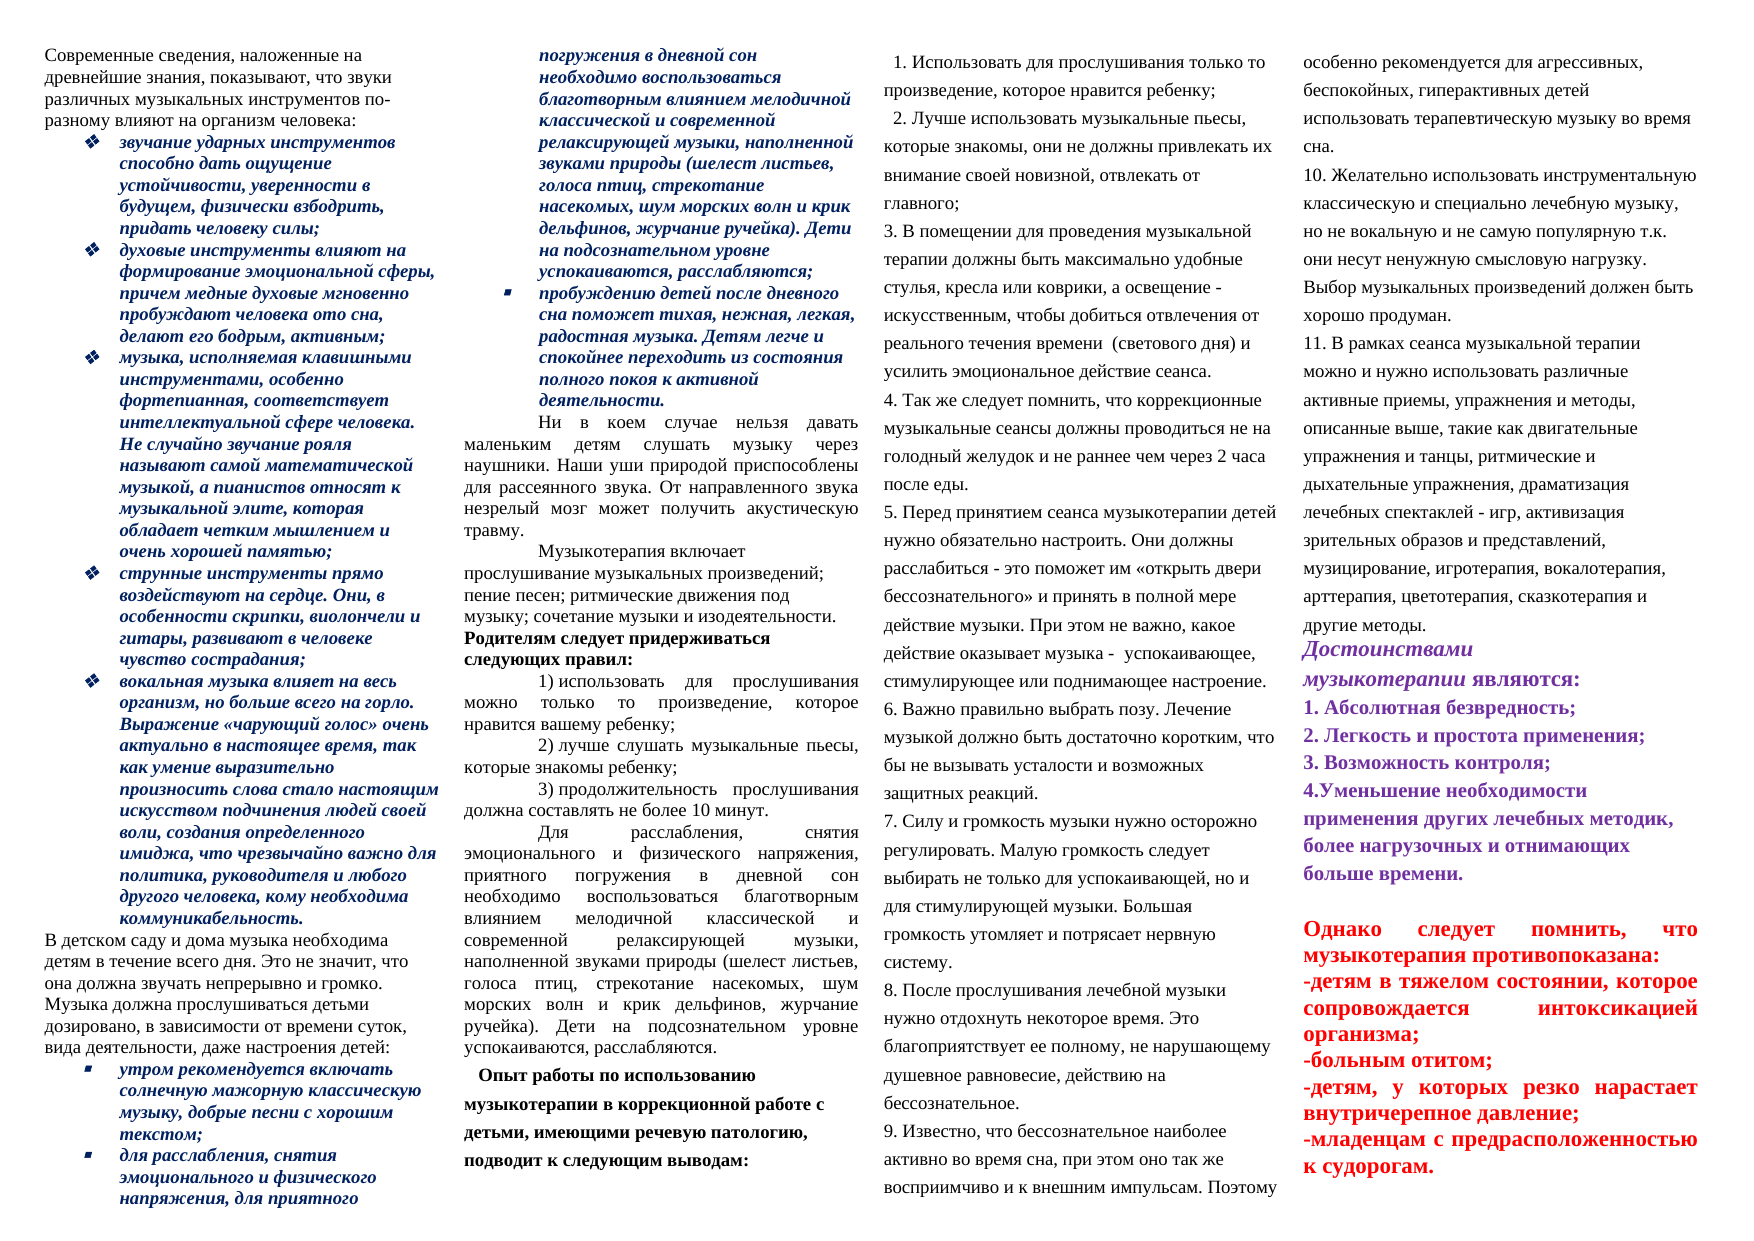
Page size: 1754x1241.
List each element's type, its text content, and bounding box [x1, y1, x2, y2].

list пробуждению детей после дневного сна поможет тихая, нежная, легкая, радостная музыка. Детям легче и спокойнее переходить из состояния полного покоя к активной деятельности. [501, 282, 859, 411]
text 9. Известно, что бессознательное наиболее активно во время сна, при этом оно так же восприимчиво и к внешним импульсам. Поэтому особенно рекомендуется для агрессивных, беспокойных, гиперактивных детей использовать терапевтическую музыку во время сна. [1303, 44, 1698, 157]
list для расслабления, снятия эмоционального и физического напряжения, для приятного погружения в дневной сон необходимо воспользоваться благотворным влиянием мелодичной классической и современной релаксирующей музыки, наполненной звуками природы (шелест листьев, голоса птиц, стрекотание насекомых, шум морских волн и крик дельфинов, журчание ручейка). Дети на подсознательном уровне успокаиваются, расслабляются; [501, 44, 859, 282]
text 6. Важно правильно выбрать позу. Лечение музыкой должно быть достаточно коротким, что бы не вызывать усталости и возможных защитных реакций. [883, 691, 1278, 804]
text -детям, у которых резко нарастает внутричерепное давление; [1303, 1073, 1698, 1126]
text 1) использовать для прослушивания можно только то произведение, которое нравится вашему ребенку; [464, 670, 859, 734]
text 10. Желательно использовать инструментальную классическую и специально лечебную музыку, но не вокальную и не самую популярную т.к. они несут ненужную смысловую нагрузку. Выбор музыкальных произведений должен быть хорошо продуман. [1303, 157, 1698, 326]
text 9. Известно, что бессознательное наиболее активно во время сна, при этом оно так же восприимчиво и к внешним импульсам. Поэтому особенно рекомендуется для агрессивных, беспокойных, гиперактивных детей использовать терапевтическую музыку во время сна. [883, 1113, 1278, 1197]
text Достоинствами музыкотерапии являются: 1. Абсолютная безвредность; 2. Легкость и простота применения; 3. Возможность контроля; 4.Уменьшение необходимости применения других лечебных методик, более нагрузочных и отнимающих больше времени. [1303, 635, 1698, 885]
text 1. Использовать для прослушивания только то произведение, которое нравится ребенку; [883, 44, 1278, 101]
text 11. В рамках сеанса музыкальной терапии можно и нужно использовать различные активные приемы, упражнения и методы, описанные выше, такие как двигательные упражнения и танцы, ритмические и дыхательные упражнения, драматизация лечебных спектаклей - игр, активизация зрительных образов и представлений, музицирование, игротерапия, вокалотерапия, арттерапия, цветотерапия, сказкотерапия и другие методы. [1303, 326, 1698, 635]
text Музыкотерапия включает прослушивание музыкальных произведений; пение песен; ритмические движения под музыку; сочетание музыки и изодеятельности. Родителям следует придерживаться следующих правил: [464, 540, 859, 670]
list утром рекомендуется включать солнечную мажорную классическую музыку, добрые песни с хорошим текстом; [82, 1058, 439, 1144]
text -младенцам с предрасположенностью к судорогам. [1303, 1126, 1698, 1178]
text В детском саду и дома музыка необходима детям в течение всего дня. Это не значит, что она должна звучать непрерывно и громко. Музыка должна прослушиваться детьми дозировано, в зависимости от времени суток, вида деятельности, даже настроения детей: [44, 928, 439, 1058]
list струнные инструменты прямо воздействуют на сердце. Они, в особенности скрипки, виолончели и гитары, развивают в человеке чувство сострадания; [82, 562, 439, 670]
text Ни в коем случае нельзя давать маленьким детям слушать музыку через наушники. Наши уши природой приспособлены для рассеянного звука. От направленного звука незрелый мозг может получить акустическую травму. [464, 411, 859, 540]
text 8. После прослушивания лечебной музыки нужно отдохнуть некоторое время. Это благоприятствует ее полному, не нарушающему душевное равновесие, действию на бессознательное. [883, 972, 1278, 1113]
text 2) лучше слушать музыкальные пьесы, которые знакомы ребенку; [464, 734, 859, 777]
text Опыт работы по использованию музыкотерапии в коррекционной работе с детьми, имеющими речевую патологию, подводит к следующим выводам: [464, 1058, 859, 1170]
list вокальная музыка влияет на весь организм, но больше всего на горло. Выражение «чарующий голос» очень актуально в настоящее время, так как умение выразительно произносить слова стало настоящим искусством подчинения людей своей воли, создания определенного имиджа, что чрезвычайно важно для политика, руководителя и любого другого человека, кому необходима коммуникабельность. [82, 670, 439, 928]
text 5. Перед принятием сеанса музыкотерапии детей нужно обязательно настроить. Они должны расслабиться - это поможет им «открыть двери бессознательного» и принять в полной мере действие музыки. При этом не важно, какое действие оказывает музыка - успокаивающее, стимулирующее или поднимающее настроение. [883, 494, 1278, 691]
text Однако следует помнить, что музыкотерапия противопоказана: [1303, 915, 1698, 967]
text 3) продолжительность прослушивания должна составлять не более 10 минут. [464, 777, 859, 821]
text Современные сведения, наложенные на древнейшие знания, показывают, что звуки различных музыкальных инструментов по-разному влияют на организм человека: [44, 44, 439, 131]
text 4. Так же следует помнить, что коррекционные музыкальные сеансы должны проводиться не на голодный желудок и не раннее чем через 2 часа после еды. [883, 382, 1278, 494]
text 3. В помещении для проведения музыкальной терапии должны быть максимально удобные стулья, кресла или коврики, а освещение - искусственным, чтобы добиться отвлечения от реального течения времени (светового дня) и усилить эмоциональное действие сеанса. [883, 213, 1278, 382]
text 7. Силу и громкость музыки нужно осторожно регулировать. Малую громкость следует выбирать не только для успокаивающей, но и для стимулирующей музыки. Большая громкость утомляет и потрясает нервную систему. [883, 804, 1278, 972]
text -больным отитом; [1303, 1046, 1698, 1073]
list музыка, исполняемая клавишными инструментами, особенно фортепианная, соответствует интеллектуальной сфере человека. Не случайно звучание рояля называют самой математической музыкой, а пианистов относят к музыкальной элите, которая обладает четким мышлением и очень хорошей памятью; [82, 346, 439, 562]
text -детям в тяжелом состоянии, которое сопровождается интоксикацией организма; [1303, 967, 1698, 1046]
text Для расслабления, снятия эмоционального и физического напряжения, приятного погружения в дневной сон необходимо воспользоваться благотворным влиянием мелодичной классической и современной релаксирующей музыки, наполненной звуками природы (шелест листьев, голоса птиц, стрекотание насекомых, шум морских волн и крик дельфинов, журчание ручейка). Дети на подсознательном уровне успокаиваются, расслабляются. [464, 821, 859, 1058]
list духовые инструменты влияют на формирование эмоциональной сферы, причем медные духовые мгновенно пробуждают человека ото сна, делают его бодрым, активным; [82, 238, 439, 346]
list звучание ударных инструментов способно дать ощущение устойчивости, уверенности в будущем, физически взбодрить, придать человеку силы; [82, 131, 439, 238]
text 2. Лучше использовать музыкальные пьесы, которые знакомы, они не должны привлекать их внимание своей новизной, отвлекать от главного; [883, 101, 1278, 213]
